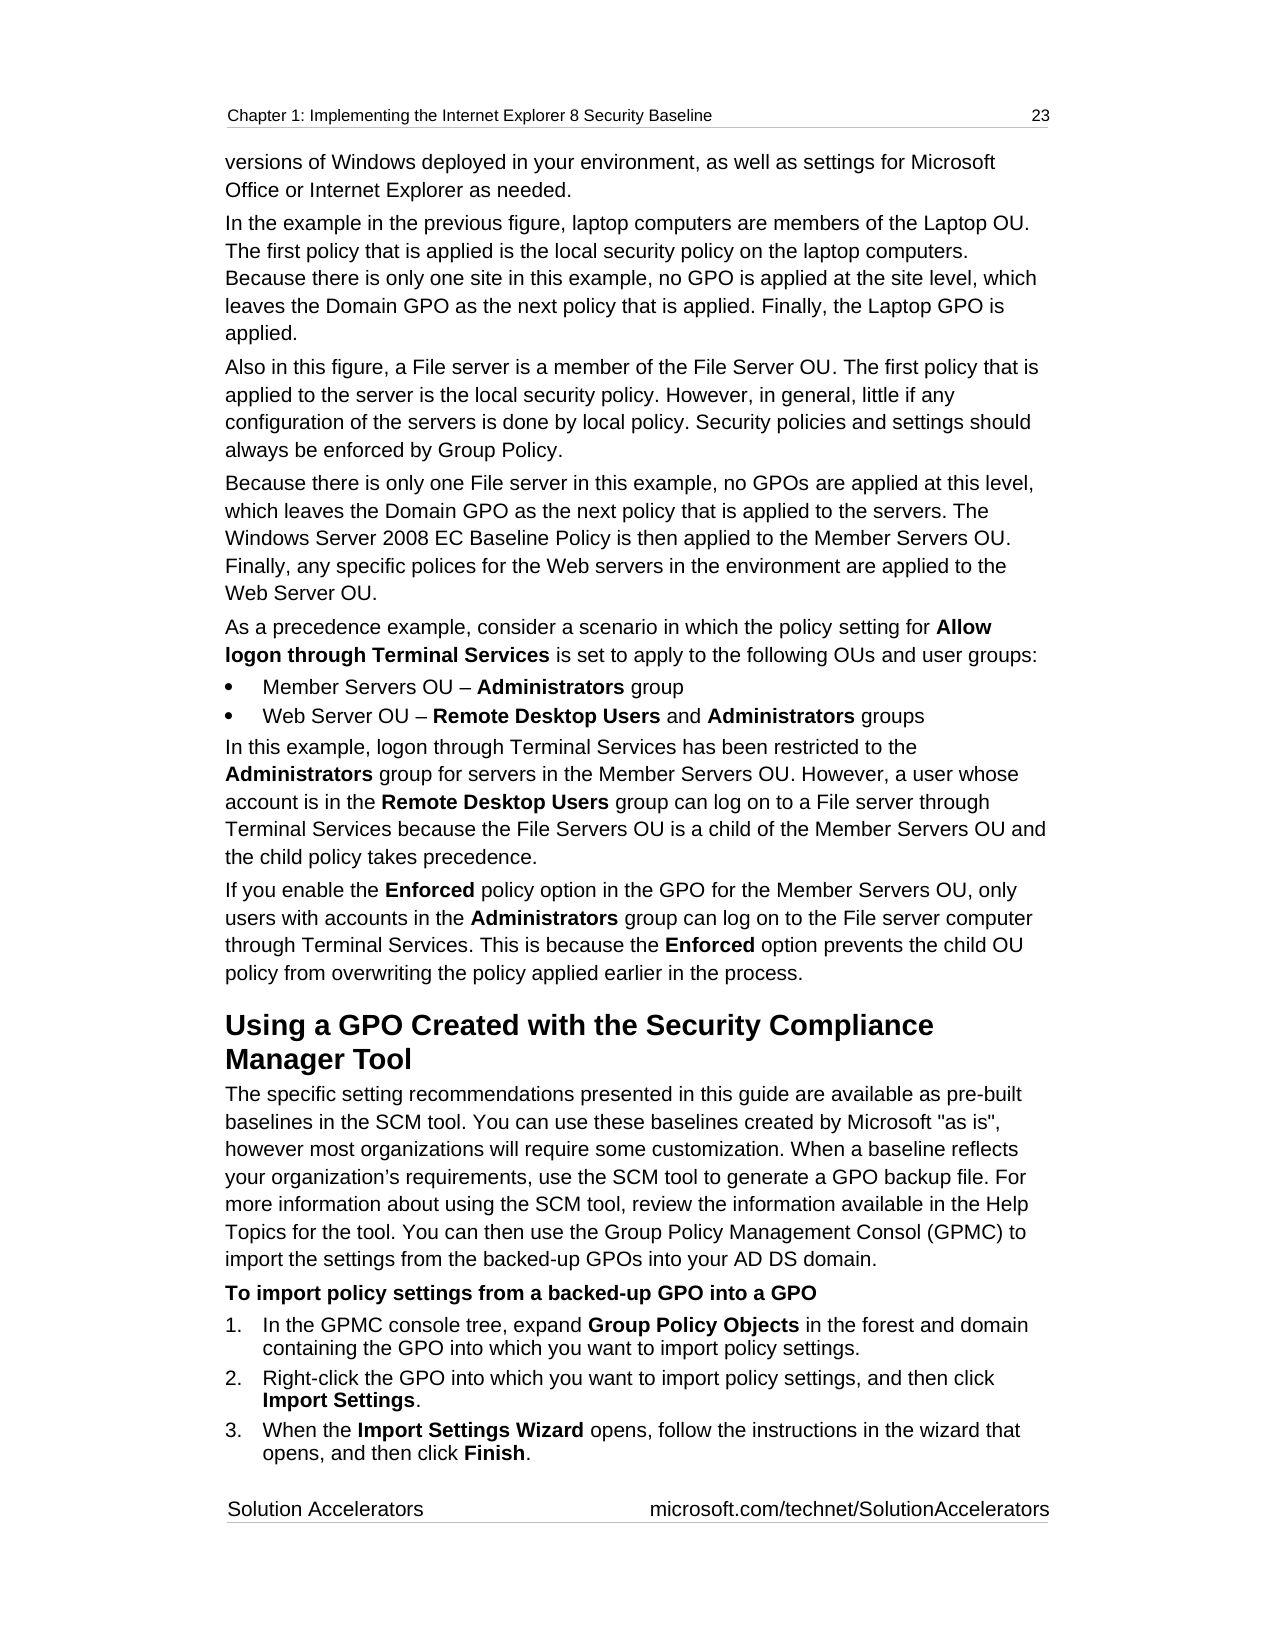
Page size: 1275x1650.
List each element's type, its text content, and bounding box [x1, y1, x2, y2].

list Right-click the GPO into which you want to import policy settings, and then click Import Settings. [225, 1367, 1050, 1412]
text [225, 150, 1050, 201]
text In the example in the previous figure, laptop computers are members of the Laptop OU. The first policy that is applied is the local security policy on the laptop computers. Because there is only one site in this example, no GPO is applied at the site level, which leaves the Domain GPO as the next policy that is applied. Finally, the Laptop GPO is applied. [225, 211, 1050, 345]
list When the Import Settings Wizard opens, follow the instructions in the wizard that opens, and then click Finish. [225, 1419, 1050, 1464]
text Because there is only one File server in this example, no GPOs are applied at this level, which leaves the Domain GPO as the next policy that is applied to the servers. The Windows Server 2008 EC Baseline Policy is then applied to the Member Servers OU. Finally, any specific polices for the Web servers in the environment are applied to the Web Server OU. [225, 471, 1050, 605]
text To import policy settings from a backed-up GPO into a GPO [225, 1281, 1050, 1305]
text The specific setting recommendations presented in this guide are available as pre-built baselines in the SCM tool. You can use these baselines created by Microsoft "as is", however most organizations will require some customization. When a baseline reflects your organization’s requirements, use the SCM tool to generate a GPO backup file. For more information about using the SCM tool, review the information available in the Help Topics for the tool. You can then use the Group Policy Management Consol (GPMC) to import the settings from the backed-up GPOs into your AD DS domain. [225, 1082, 1050, 1271]
text If you enable the Enforced policy option in the GPO for the Member Servers OU, only users with accounts in the Administrators group can log on to the File server computer through Terminal Services. This is because the Enforced option prevents the child OU policy from overwriting the policy applied earlier in the process. [225, 878, 1050, 985]
text In this example, logon through Terminal Services has been restricted to the Administrators group for servers in the Member Servers OU. However, a user whose account is in the Remote Desktop Users group can log on to a File server through Terminal Services because the File Servers OU is a child of the Member Servers OU and the child policy takes precedence. [225, 734, 1050, 868]
list Web Server OU – Remote Desktop Users and Administrators groups [225, 705, 1050, 728]
text As a precedence example, consider a scenario in which the policy setting for Allow logon through Terminal Services is set to apply to the following OUs and user groups: [225, 615, 1050, 666]
list Member Servers OU – Administrators group [225, 676, 1050, 699]
list In the GPMC console tree, expand Group Policy Objects in the forest and domain containing the GPO into which you want to import policy settings. [225, 1314, 1050, 1360]
text Also in this figure, a File server is a member of the File Server OU. The first policy that is applied to the server is the local security policy. However, in general, little if any configuration of the servers is done by local policy. Security policies and settings should always be enforced by Group Policy. [225, 355, 1050, 461]
subtitle Using a GPO Created with the Security Compliance Manager Tool [225, 1009, 1050, 1076]
